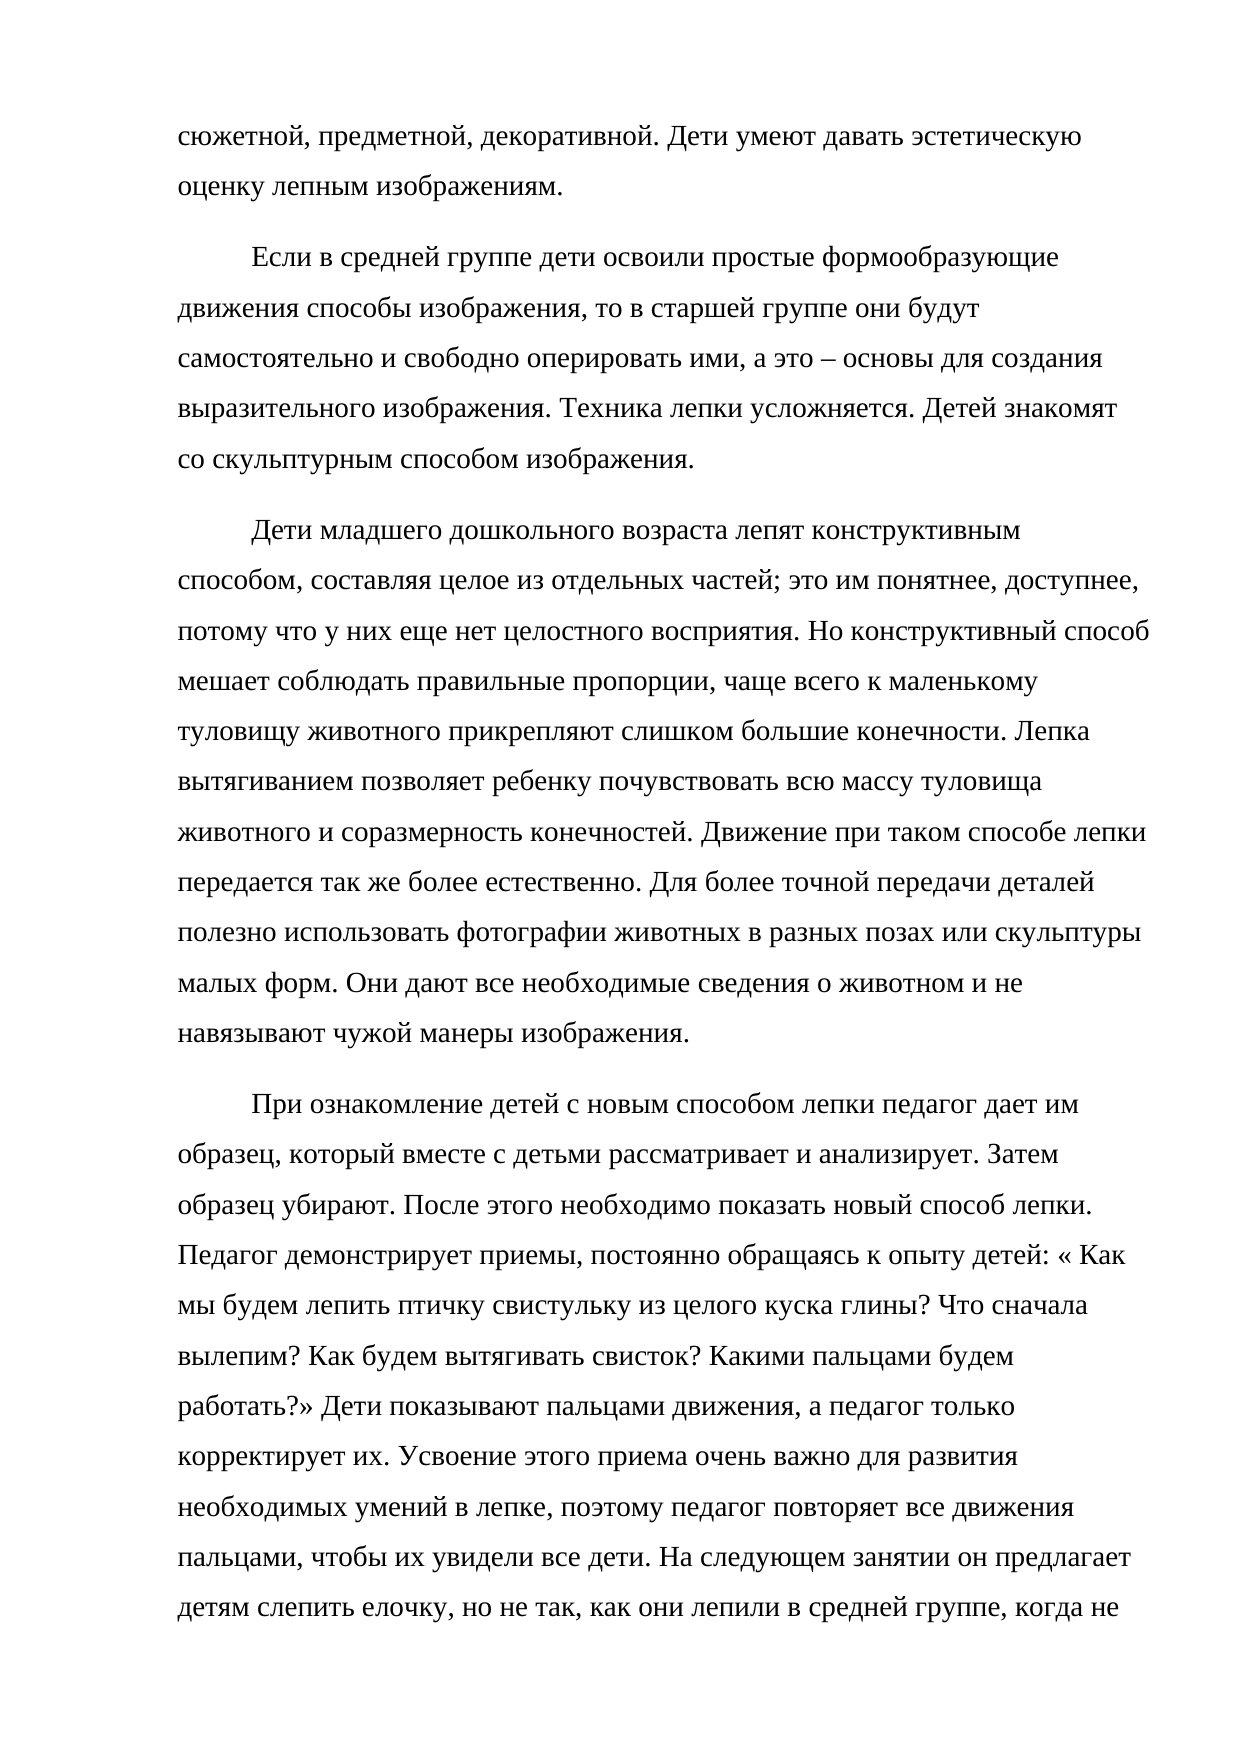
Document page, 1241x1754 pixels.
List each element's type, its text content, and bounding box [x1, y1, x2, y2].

text Дети младшего дошкольного возраста лепят конструктивным способом, составляя целое из отдельных частей; это им понятнее, доступнее, потому что у них еще нет целостного восприятия. Но конструктивный способ мешает соблюдать правильные пропорции, чаще всего к маленькому туловищу животного прикрепляют слишком большие конечности. Лепка вытягиванием позволяет ребенку почувствовать всю массу туловища животного и соразмерность конечностей. Движение при таком способе лепки передается так же более естественно. Для более точной передачи деталей полезно использовать фотографии животных в разных позах или скульптуры малых форм. Они дают все необходимые сведения о животном и не навязывают чужой манеры изображения. [177, 512, 1152, 1049]
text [177, 1086, 1152, 1623]
text Если в средней группе дети освоили простые формообразующие движения способы изображения, то в старшей группе они будут самостоятельно и свободно оперировать ими, а это – основы для создания выразительного изображения. Техника лепки усложняется. Детей знакомят со скульптурным способом изображения. [177, 239, 1152, 474]
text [177, 118, 1152, 202]
